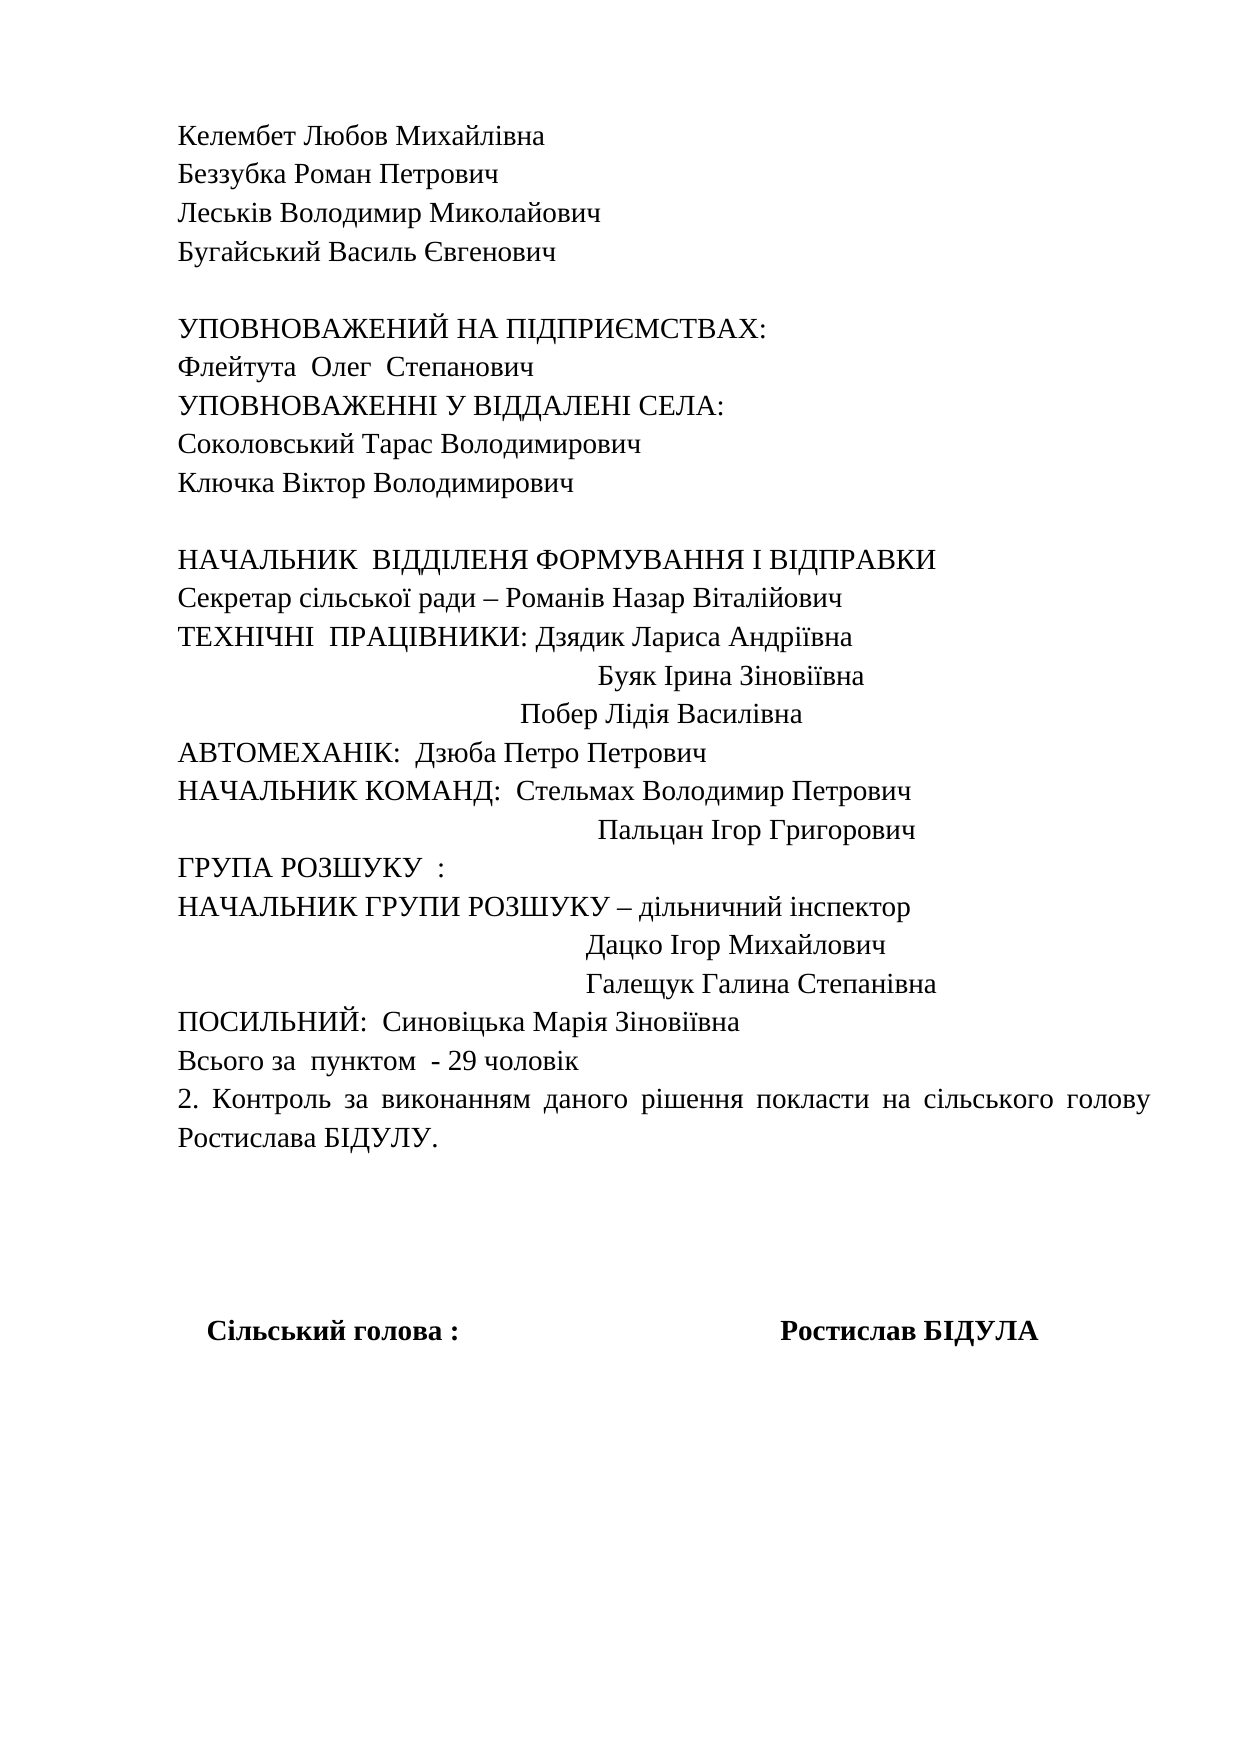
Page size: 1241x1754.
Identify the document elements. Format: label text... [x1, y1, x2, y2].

list Флейтута Олег Степанович [177, 349, 1152, 383]
list ТЕХНІЧНІ ПРАЦІВНИКИ: Дзядик Лариса Андріївна [177, 619, 1152, 653]
list НАЧАЛЬНИК ГРУПИ РОЗШУКУ – дільничний інспектор [177, 889, 1152, 922]
list 2. Контроль за виконанням даного рішення покласти на сільського голову Ростислава БІДУЛУ. [177, 1082, 1152, 1154]
list Секретар сільської ради – Романів Назар Віталійович [177, 581, 1152, 614]
list Келембет Любов Михайлівна [177, 118, 1152, 152]
list АВТОМЕХАНІК: Дзюба Петро Петрович [177, 735, 1152, 768]
list Побер Лідія Василівна [177, 696, 1152, 730]
list НАЧАЛЬНИК КОМАНД: Стельмах Володимир Петрович [177, 773, 1152, 807]
list УПОВНОВАЖЕННІ У ВІДДАЛЕНІ СЕЛА: [177, 388, 1152, 421]
list Беззубка Роман Петрович [177, 157, 1152, 190]
list Пальцан Ігор Григорович [177, 812, 1152, 845]
list Ключка Віктор Володимирович [177, 465, 1152, 498]
list ПОСИЛЬНИЙ: Синовіцька Марія Зіновіївна [177, 1004, 1152, 1038]
list ГРУПА РОЗШУКУ : [177, 850, 1152, 884]
list Бугайський Василь Євгенович [177, 234, 1152, 267]
list Леськів Володимир Миколайович [177, 195, 1152, 229]
list Галещук Галина Степанівна [177, 966, 1152, 999]
list НАЧАЛЬНИК ВІДДІЛЕНЯ ФОРМУВАННЯ І ВІДПРАВКИ [177, 542, 1152, 576]
list УПОВНОВАЖЕНИЙ НА ПІДПРИЄМСТВАХ: [177, 311, 1152, 344]
list Буяк Ірина Зіновіївна [177, 658, 1152, 691]
list Дацко Ігор Михайлович [177, 927, 1152, 961]
list Сільський голова : Ростислав БІДУЛА [177, 1313, 1152, 1346]
list Соколовський Тарас Володимирович [177, 426, 1152, 460]
list Всього за пунктом - 29 чоловік [177, 1043, 1152, 1077]
